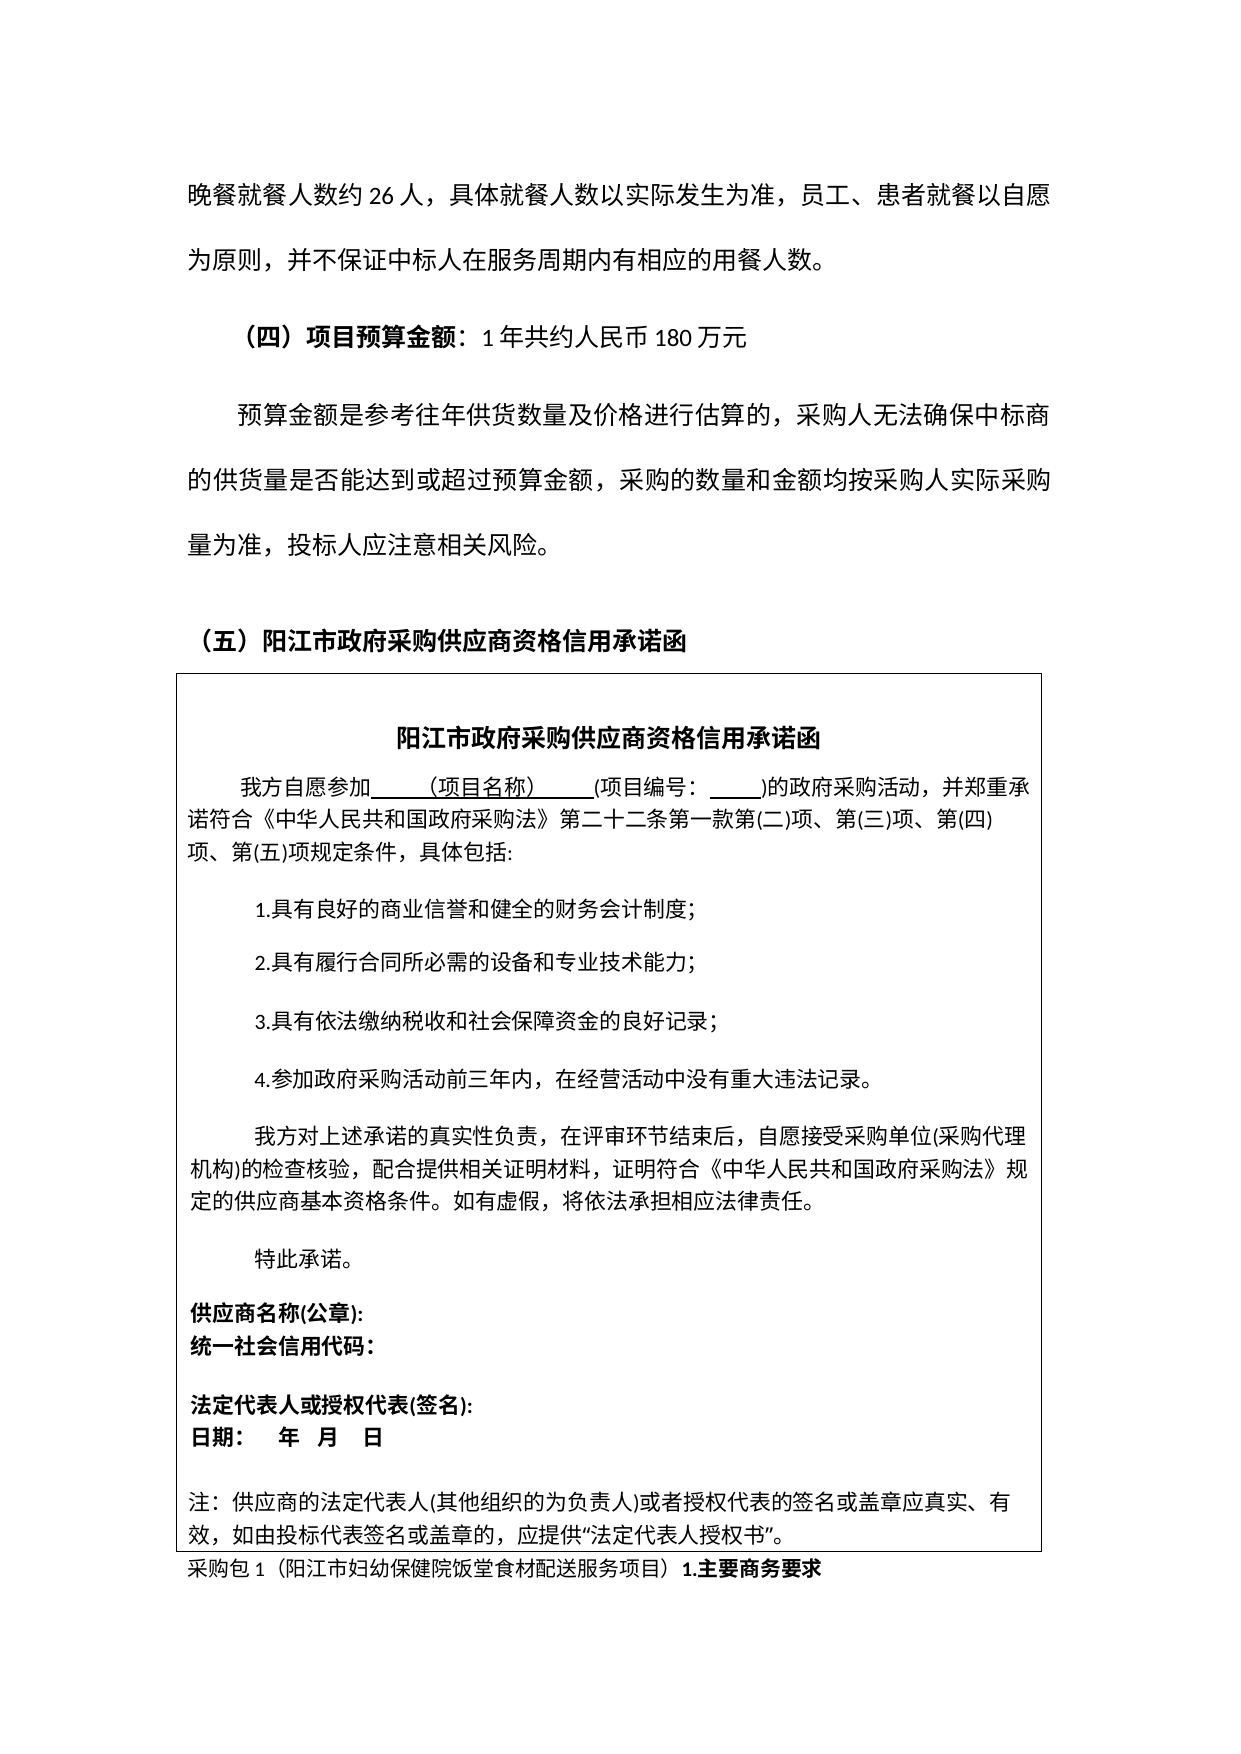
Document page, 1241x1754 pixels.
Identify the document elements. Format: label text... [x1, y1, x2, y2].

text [187, 162, 1053, 292]
table_header 阳江市政府采购供应商资格信用承诺函 我方自愿参加 （项目名称） (项目编号： )的政府采购活动，并郑重承诺符合《中华人民共和国政府采购法》第二十二条第一款第(二)项、第(三)项、第(四)项、第(五)项规定条件，具体包括: 1.具有良好的商业信誉和健全的财务会计制度； 2.具有履行合同所必需的设备和专业技术能力； 3.具有依法缴纳税收和社会保障资金的良好记录； 4.参加政府采购活动前三年内，在经营活动中没有重大违法记录。 我方对上述承诺的真实性负责，在评审环节结束后，自愿接受采购单位(采购代理机构)的检查核验，配合提供相关证明材料，证明符合《中华人民共和国政府采购法》规定的供应商基本资格条件。如有虚假，将依法承担相应法律责任。 特此承诺。 供应商名称(公章): 统一社会信用代码： 法定代表人或授权代表(签名): 日期： 年 月 日 注：供应商的法定代表人(其他组织的为负责人)或者授权代表的签名或盖章应真实、有效，如由投标代表签名或盖章的，应提供“法定代表人授权书”。 [177, 674, 1041, 1551]
text 预算金额是参考往年供货数量及价格进行估算的，采购人无法确保中标商的供货量是否能达到或超过预算金额，采购的数量和金额均按采购人实际采购量为准，投标人应注意相关风险。 [187, 382, 1053, 577]
text 采购包1（阳江市妇幼保健院饭堂食材配送服务项目）1.主要商务要求 [187, 1552, 1053, 1584]
text （五）阳江市政府采购供应商资格信用承诺函 [187, 608, 1053, 673]
text （四）项目预算金额：1年共约人民币180万元 [231, 304, 1053, 369]
